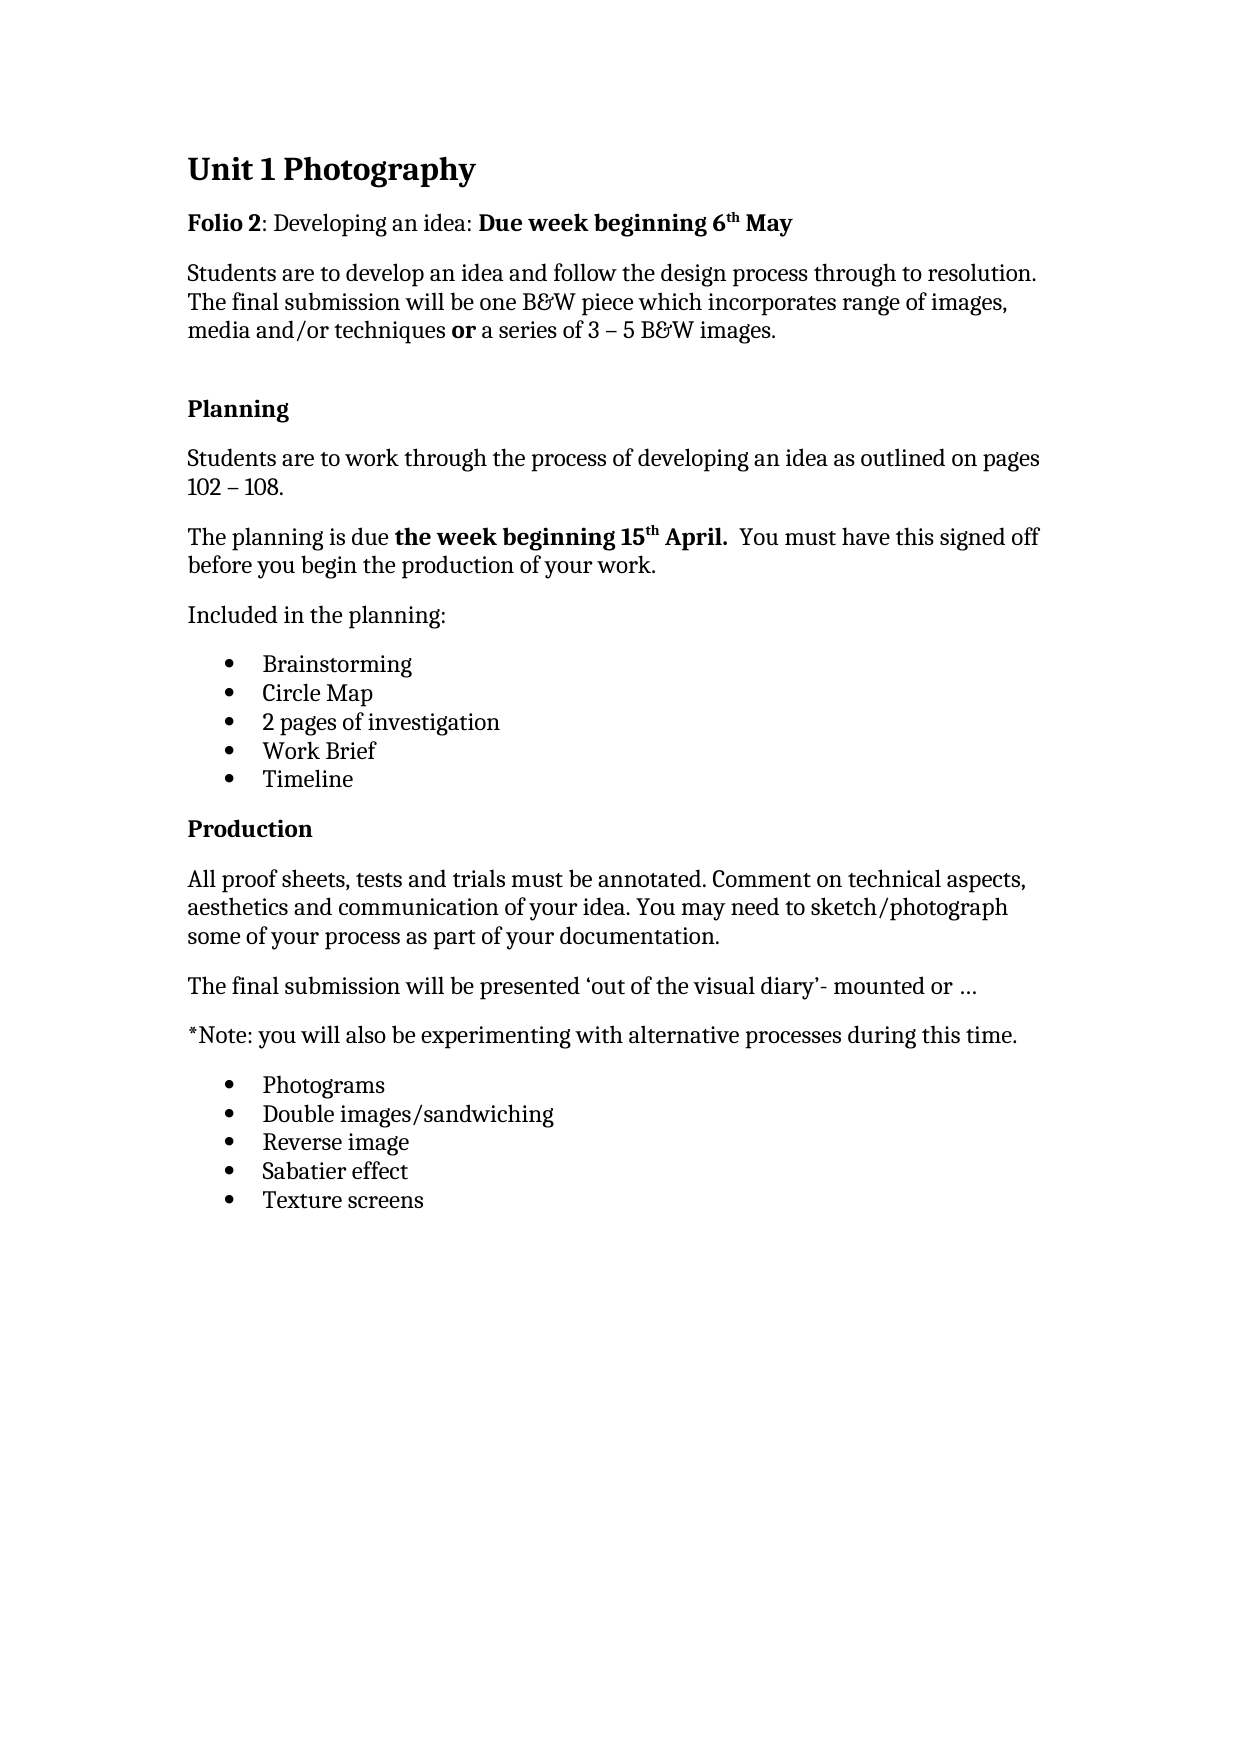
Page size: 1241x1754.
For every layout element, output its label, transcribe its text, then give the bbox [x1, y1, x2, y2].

text Production [187, 815, 1053, 844]
list Double images/sandwiching [225, 1099, 1053, 1128]
text Students are to work through the process of developing an idea as outlined on pages 102 – 108. [187, 444, 1053, 502]
list 2 pages of investigation [225, 708, 1053, 737]
text Unit 1 Photography [187, 150, 1053, 188]
list Reverse image [225, 1128, 1053, 1157]
text Included in the planning: [187, 601, 1053, 629]
text The planning is due the week beginning 15th April. You must have this signed off before you begin the production of your work. [187, 522, 1053, 580]
list Work Brief [225, 737, 1053, 765]
list Circle Map [225, 679, 1053, 708]
list Texture screens [225, 1186, 1053, 1214]
list Timeline [225, 765, 1053, 794]
text Folio 2: Developing an idea: Due week beginning 6th May [187, 209, 1053, 238]
list Photograms [225, 1071, 1053, 1099]
text All proof sheets, tests and trials must be annotated. Comment on technical aspects, aesthetics and communication of your idea. You may need to sketch/photograph some of your process as part of your documentation. [187, 864, 1053, 951]
text Planning [187, 394, 1053, 423]
text Students are to develop an idea and follow the design process through to resolution. The final submission will be one B&W piece which incorporates range of images, media and/or techniques or a series of 3 – 5 B&W images. [187, 259, 1053, 345]
text *Note: you will also be experimenting with alternative processes during this time. [187, 1021, 1053, 1050]
list Sabatier effect [225, 1157, 1053, 1186]
text The final submission will be presented ‘out of the visual diary’- mounted or … [187, 972, 1053, 1000]
list Brainstorming [225, 650, 1053, 679]
